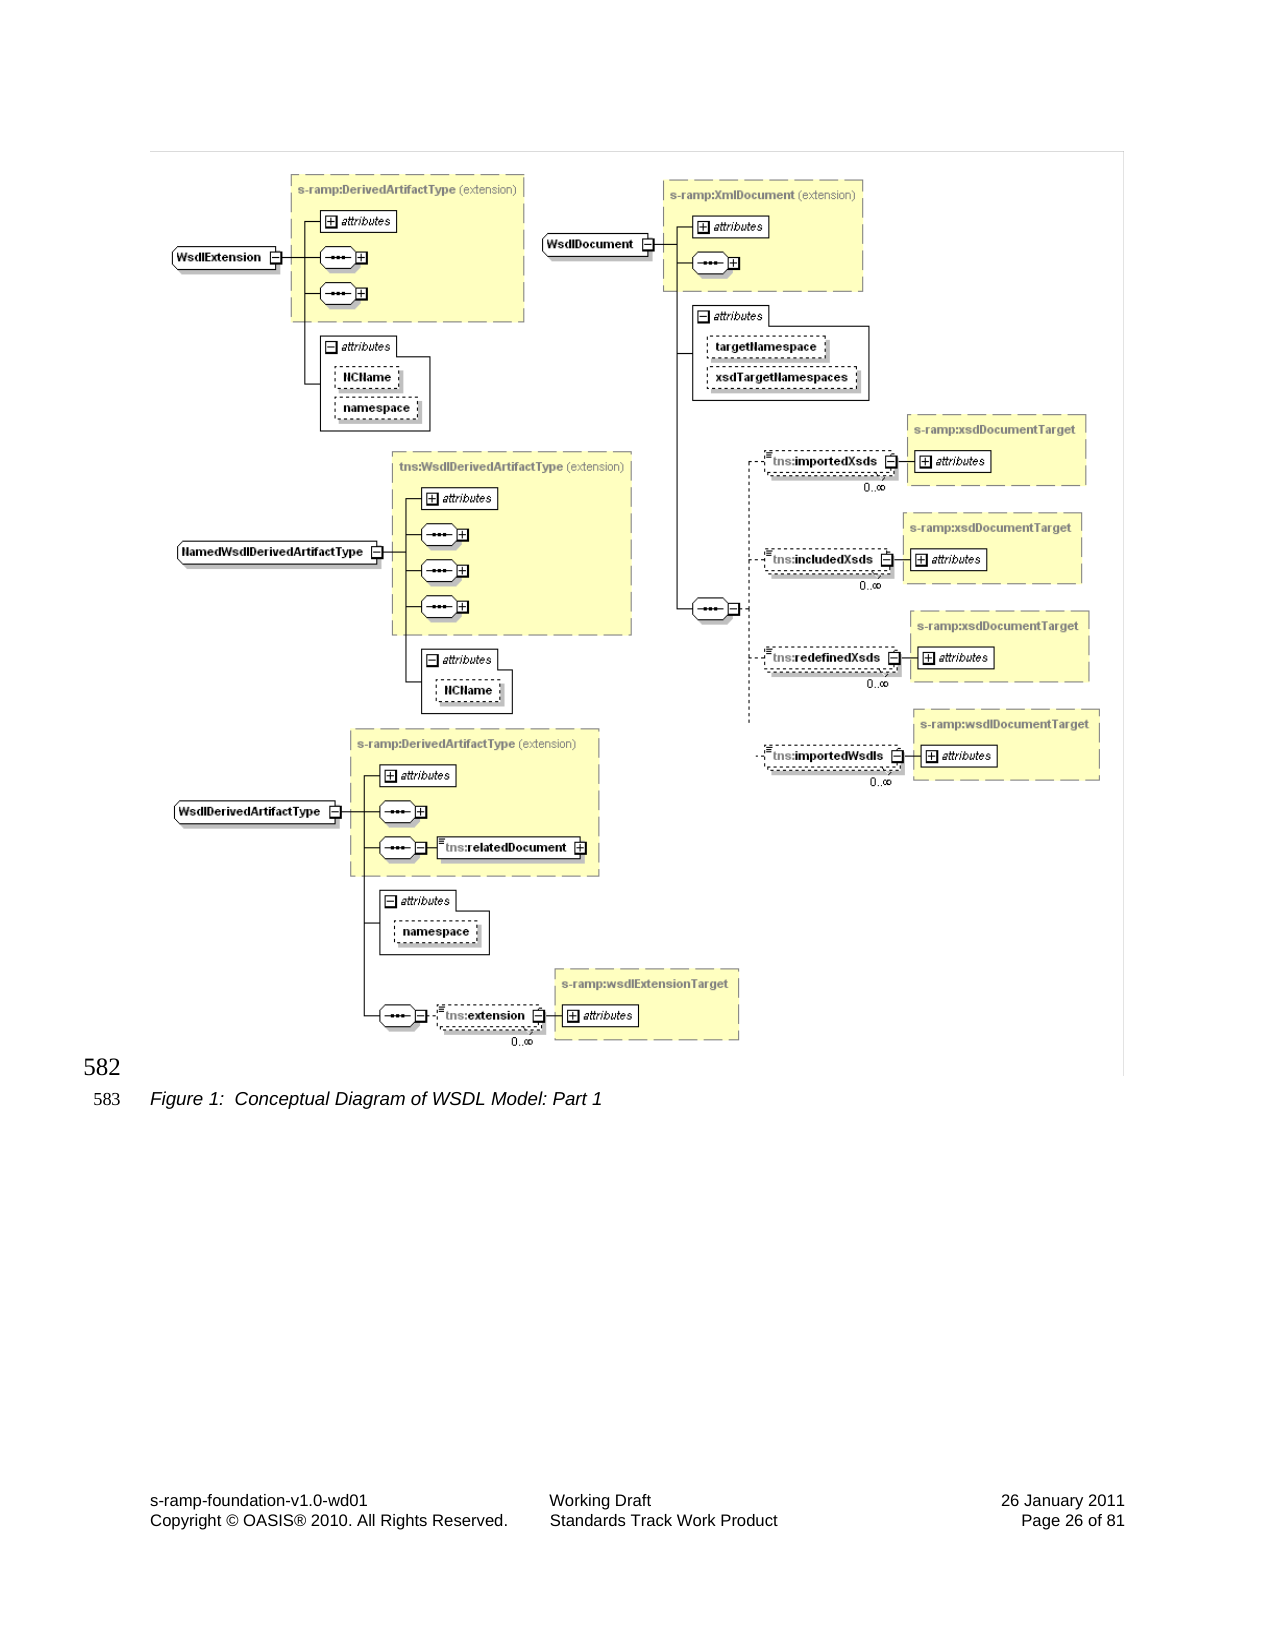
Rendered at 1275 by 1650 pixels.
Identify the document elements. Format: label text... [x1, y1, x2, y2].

text Figure : Conceptual Diagram of WSDL Model: Part 1 [150, 1087, 1125, 1109]
picture [150, 150, 1125, 1076]
